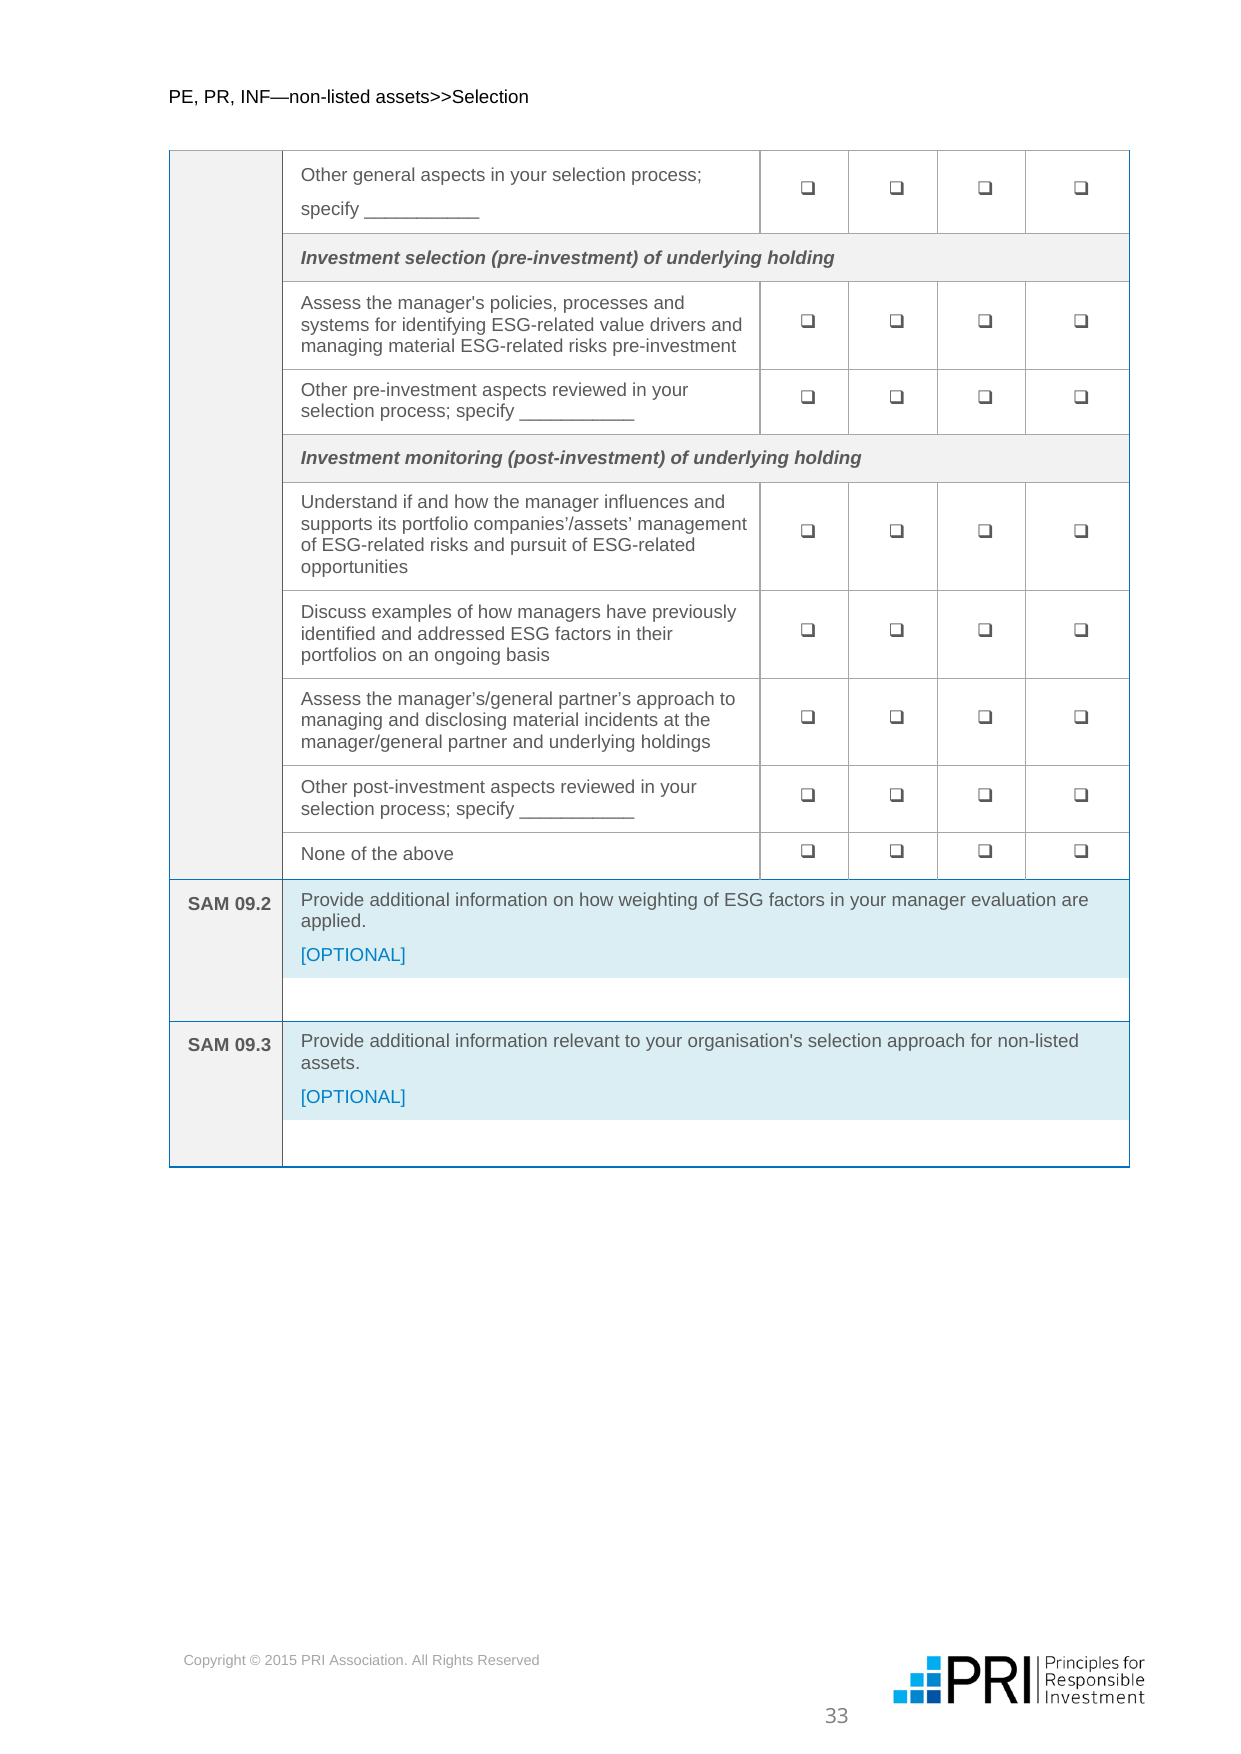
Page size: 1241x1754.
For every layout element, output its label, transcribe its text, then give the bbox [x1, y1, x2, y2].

table_cell Discuss examples of how managers have previously identified and addressed ESG factors in their portfolios on an ongoing basis [283, 591, 759, 678]
picture [857, 1572, 1222, 1754]
table_cell SAM 09.3 [170, 1022, 282, 1120]
table_cell [1026, 591, 1129, 678]
table_cell [849, 833, 937, 879]
table_cell Other pre-investment aspects reviewed in your selection process; specify ___________ [283, 370, 759, 434]
table_cell [283, 1120, 1129, 1166]
picture [301, 947, 305, 965]
table_cell [1026, 679, 1129, 765]
picture [301, 1089, 305, 1107]
table_cell [761, 833, 848, 879]
table_cell [283, 978, 1129, 1021]
table_cell [849, 370, 937, 434]
table_cell [761, 370, 848, 434]
table_cell [761, 591, 848, 678]
table_cell [849, 151, 937, 233]
table_cell [1026, 282, 1129, 369]
table_cell [938, 370, 1025, 434]
table_cell [1026, 370, 1129, 434]
table_cell Investment monitoring (post-investment) of underlying holding [283, 435, 1129, 482]
table_cell None of the above [283, 833, 759, 879]
table_cell [761, 151, 848, 233]
table_cell Understand if and how the manager influences and supports its portfolio companies’/assets’ management of ESG-related risks and pursuit of ESG-related opportunities [283, 483, 759, 590]
table_cell [1026, 833, 1129, 879]
table_cell Assess the manager's policies, processes and systems for identifying ESG-related value drivers and managing material ESG-related risks pre-investment [283, 282, 759, 369]
table_cell Other post-investment aspects reviewed in your selection process; specify ___________ [283, 766, 759, 832]
table_cell [761, 282, 848, 369]
table_cell Assess the manager’s/general partner’s approach to managing and disclosing material incidents at the manager/general partner and underlying holdings [283, 679, 759, 765]
table_cell Provide additional information on how weighting of ESG factors in your manager evaluation are applied. [Optional] [283, 880, 1129, 978]
table_cell Investment selection (pre-investment) of underlying holding [283, 234, 1129, 281]
table_cell [849, 591, 937, 678]
table_cell [761, 766, 848, 832]
table_cell [938, 591, 1025, 678]
table_cell [1026, 151, 1129, 233]
table_cell [938, 151, 1025, 233]
table_cell [170, 1120, 282, 1166]
table_cell [938, 679, 1025, 765]
table_cell [849, 282, 937, 369]
table_cell [849, 679, 937, 765]
table_cell Other general aspects in your selection process; specify ___________ [283, 151, 759, 233]
table_cell [938, 483, 1025, 590]
table_cell [761, 679, 848, 765]
table_cell [849, 766, 937, 832]
table_cell [1026, 766, 1129, 832]
table_cell [761, 483, 848, 590]
table_cell [938, 766, 1025, 832]
table_cell Provide additional information relevant to your organisation's selection approach for non-listed assets. [Optional] [283, 1022, 1129, 1120]
table_cell SAM 09.2 [170, 880, 282, 1021]
table_cell [849, 483, 937, 590]
table_cell [938, 833, 1025, 879]
table_cell [1026, 483, 1129, 590]
table_cell [938, 282, 1025, 369]
